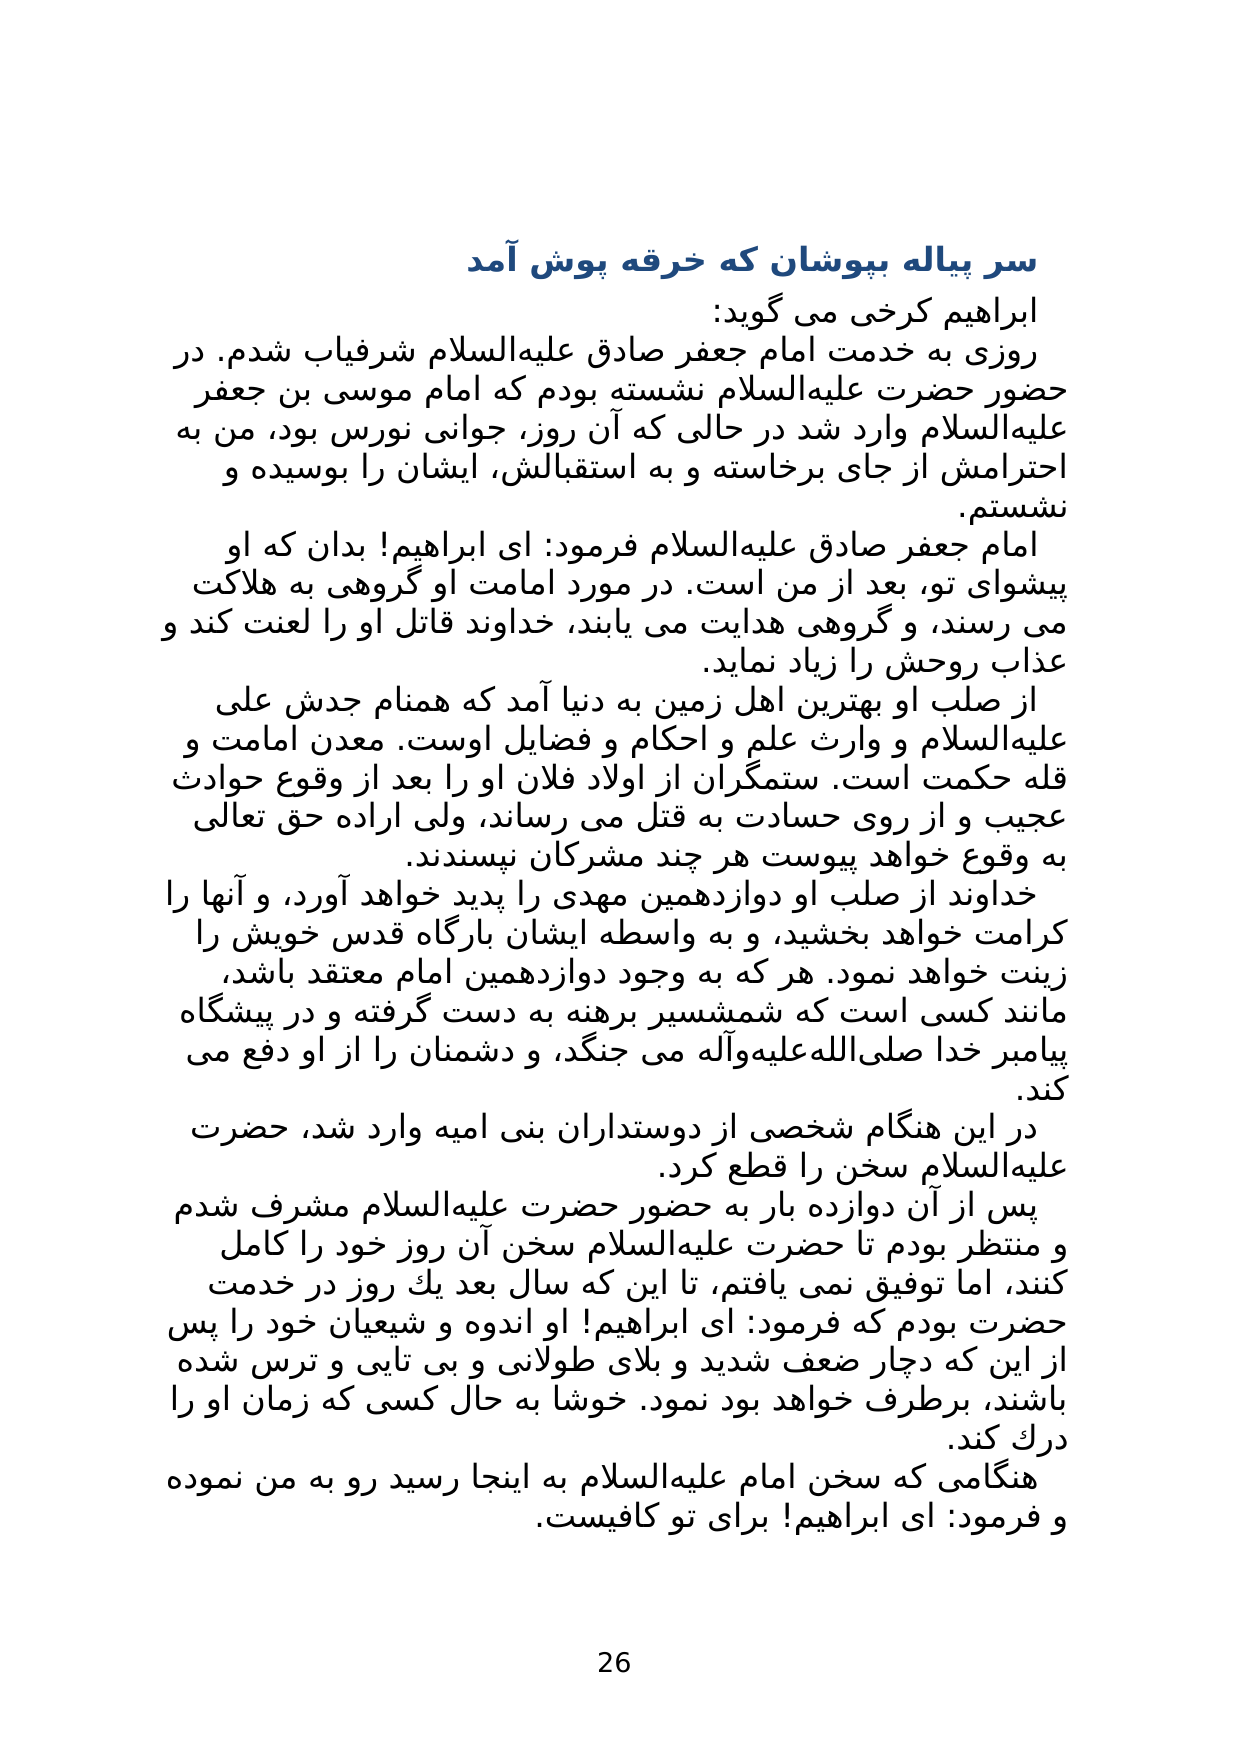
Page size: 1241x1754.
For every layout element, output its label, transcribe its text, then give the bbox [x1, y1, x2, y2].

text روزى به خدمت امام جعفر صادق عليه‌السلام شرفياب شدم. در حضور حضرت عليه‌السلام نشسته بودم كه امام موسى بن جعفر عليه‌السلام وارد شد در حالى كه آن روز، جوانى نورس بود، من به احترامش از جاى برخاسته و به استقبالش، ايشان را بوسيده و نشستم. [159, 331, 1069, 525]
text پس از آن دوازده بار به حضور حضرت عليه‌السلام مشرف شدم و منتظر بودم تا حضرت عليه‌السلام سخن آن روز خود را كامل كنند، اما توفيق نمى يافتم، تا اين كه سال بعد يك روز در خدمت حضرت بودم كه فرمود: اى ابراهيم! او اندوه و شيعيان خود را پس از اين كه دچار ضعف شديد و بلاى طولانى و بى تايى و ترس شده باشند، برطرف خواهد بود نمود. خوشا به حال كسى كه زمان او را درك كند. [159, 1186, 1069, 1457]
text در اين هنگام شخصى از دوستداران بنى اميه وارد شد، حضرت عليه‌السلام سخن را قطع كرد. [159, 1108, 1069, 1186]
text امام جعفر صادق عليه‌السلام فرمود: اى ابراهيم! بدان كه او پيشواى تو، بعد از من است. در مورد امامت او گروهى به هلاكت مى رسند، و گروهى هدايت مى يابند، خداوند قاتل او را لعنت كند و عذاب روحش را زياد نمايد. [159, 525, 1069, 680]
text خداوند از صلب او دوازدهمين مهدى را پديد خواهد آورد، و آنها را كرامت خواهد بخشيد، و به واسطه ايشان بارگاه قدس خويش را زينت خواهد نمود. هر كه به وجود دوازدهمين امام معتقد باشد، مانند كسى است كه شمشسير برهنه به دست گرفته و در پيشگاه پيامبر خدا صلى‌الله‌عليه‌وآله مى جنگد، و دشمنان را از او دفع مى كند. [159, 875, 1069, 1108]
text هنگامى كه سخن امام عليه‌السلام به اينجا رسيد رو به من نموده و فرمود: اى ابراهيم! براى تو كافيست. [159, 1457, 1069, 1535]
text از صلب او بهترين اهل زمين به دنيا آمد كه همنام جدش على عليه‌السلام و وارث علم و احكام و فضايل اوست. معدن امامت و قله حكمت است. ستمگران از اولاد فلان او را بعد از وقوع حوادث عجيب و از روى حسادت به قتل مى رساند، ولى اراده حق تعالى به وقوع خواهد پيوست هر چند مشركان نپسندند. [159, 680, 1069, 875]
subtitle سر پياله بپوشان كه خرقه پوش آمد [159, 241, 1069, 279]
text ابراهيم كرخى مى گويد: [159, 292, 1069, 331]
